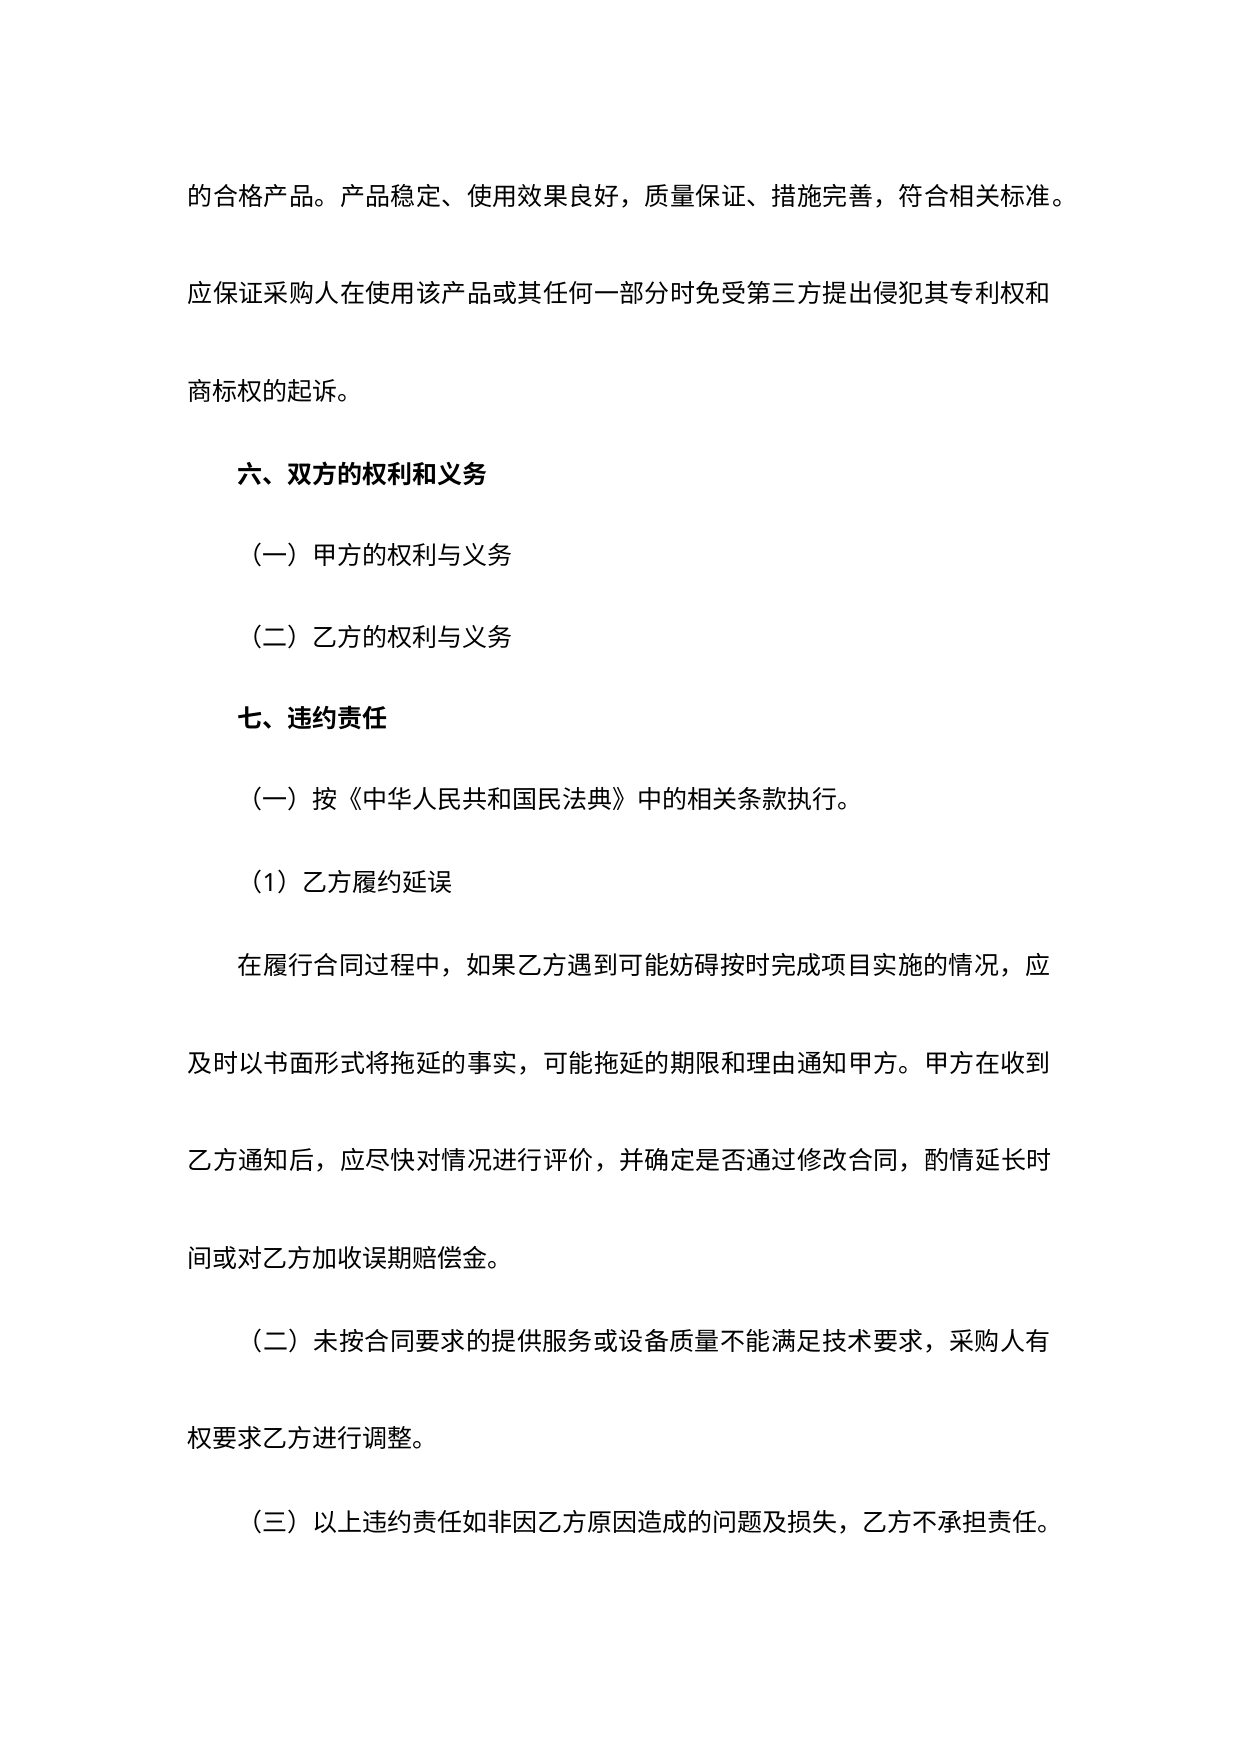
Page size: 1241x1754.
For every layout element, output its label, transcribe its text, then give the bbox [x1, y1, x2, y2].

text （一）甲方的权利与义务 [187, 521, 1053, 586]
text （一）按《中华人民共和国民法典》中的相关条款执行。 [187, 765, 1053, 830]
text （二）未按合同要求的提供服务或设备质量不能满足技术要求，采购人有权要求乙方进行调整。 [187, 1307, 1053, 1469]
text （三）以上违约责任如非因乙方原因造成的问题及损失，乙方不承担责任。 [187, 1488, 1053, 1553]
text （1）乙方履约延误 [187, 848, 1053, 913]
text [187, 162, 1053, 422]
text 六、双方的权利和义务 [187, 440, 1053, 505]
text 在履行合同过程中，如果乙方遇到可能妨碍按时完成项目实施的情况，应及时以书面形式将拖延的事实，可能拖延的期限和理由通知甲方。甲方在收到乙方通知后，应尽快对情况进行评价，并确定是否通过修改合同，酌情延长时间或对乙方加收误期赔偿金。 [187, 931, 1053, 1289]
text 七、违约责任 [187, 684, 1053, 749]
text （二）乙方的权利与义务 [187, 603, 1053, 668]
